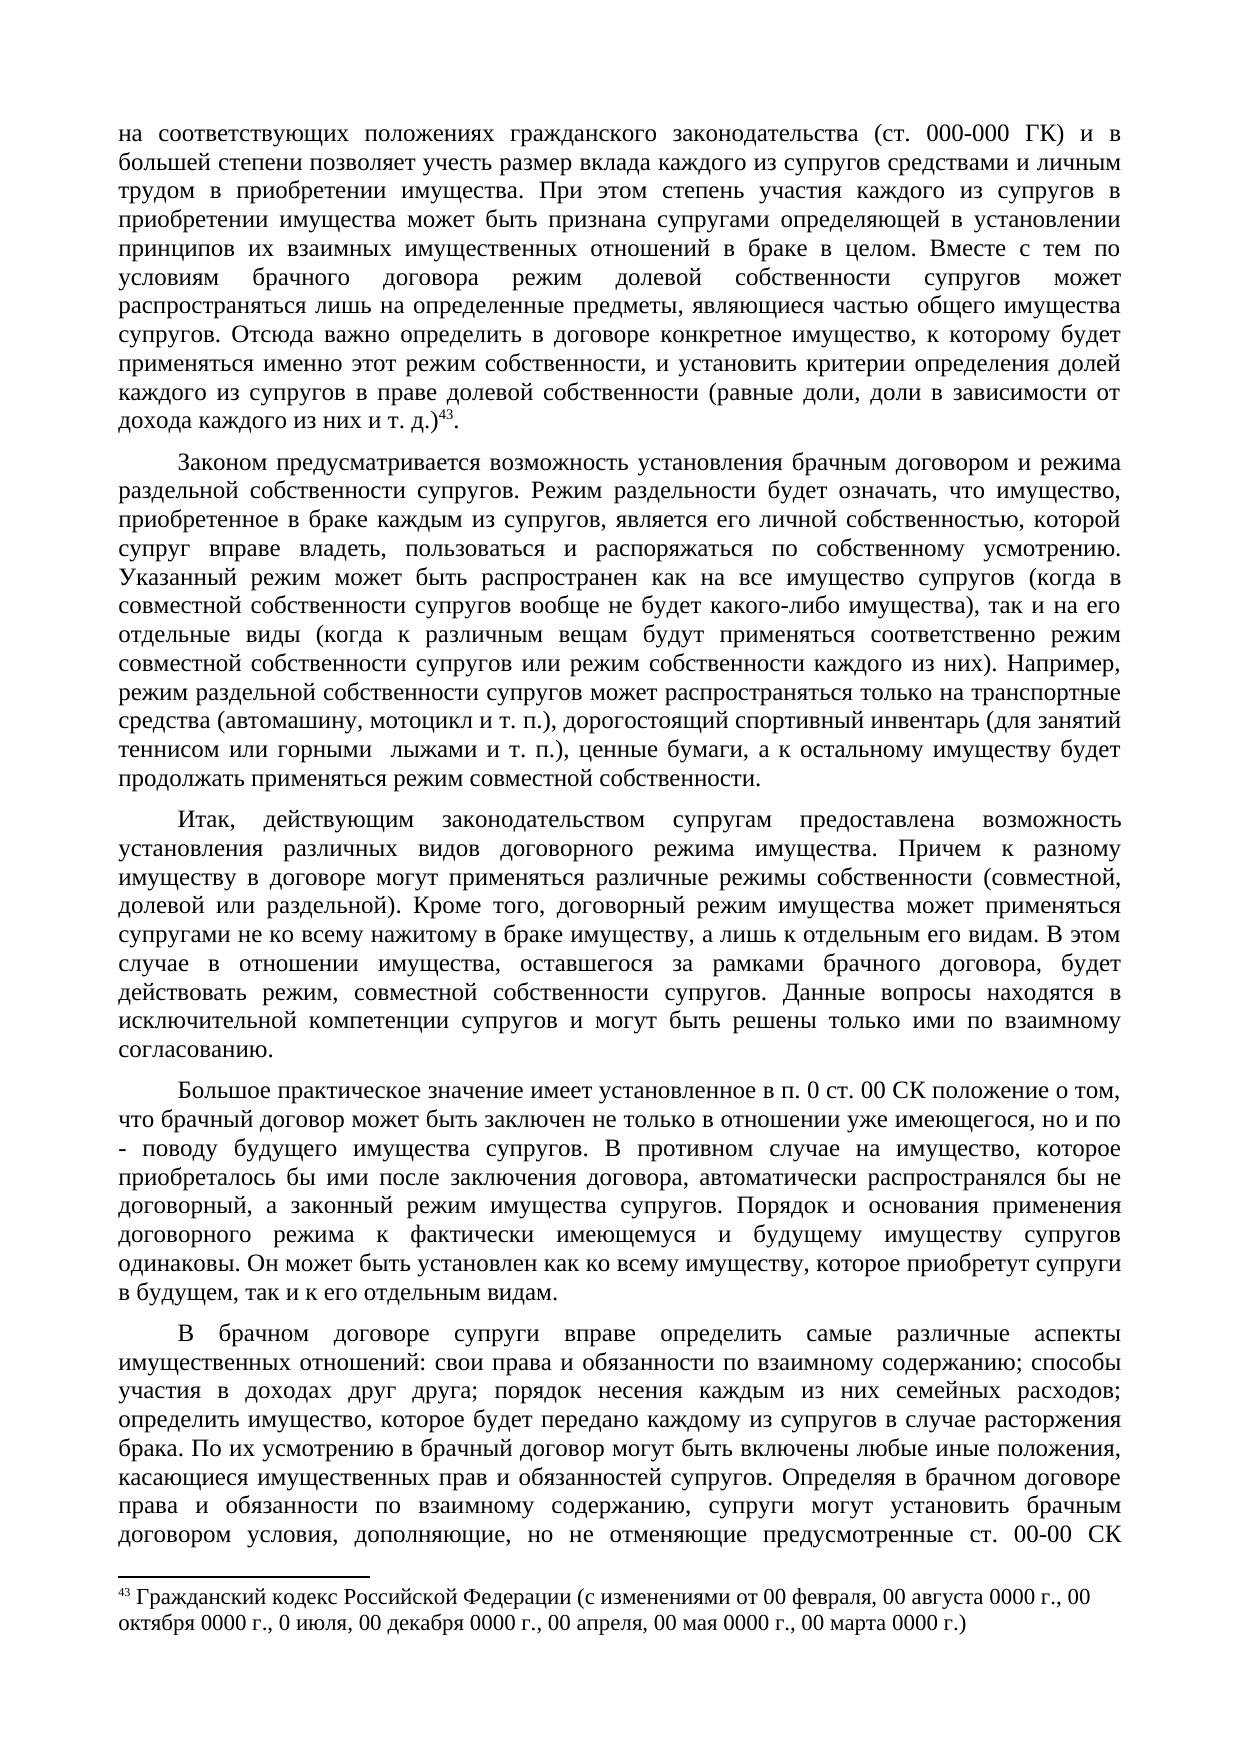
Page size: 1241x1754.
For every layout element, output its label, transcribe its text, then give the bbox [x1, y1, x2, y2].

text Итак, действующим законодательством супругам предоставлена возможность установления различных видов договорного режима имущества. Причем к разному имуществу в договоре могут применяться различные режимы собственности (совместной, долевой или раздельной). Кроме того, договорный режим имущества может применяться супругами не ко всему нажитому в браке имуществу, а лишь к отдельным его видам. В этом случае в отношении имущества, оставшегося за рамками брачного договора, будет действовать режим, совместной собственности супругов. Данные вопросы находятся в исключительной компетенции супругов и могут быть решены только ими по взаимному согласованию. [118, 804, 1122, 1063]
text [118, 118, 1122, 434]
text Законом предусматривается возможность установления брачным договором и режима раздельной собственности супругов. Режим раздельности будет означать, что имущество, приобретенное в браке каждым из супругов, является его личной собственностью, которой супруг вправе владеть, пользоваться и распоряжаться по собственному усмотрению. Указанный режим может быть распространен как на все имущество супругов (когда в совместной собственности супругов вообще не будет какого-либо имущества), так и на его отдельные виды (когда к различным вещам будут применяться соответственно режим совместной собственности супругов или режим собственности каждого из них). Например, режим раздельной собственности супругов может распространяться только на транспортные средства (автомашину, мотоцикл и т. п.), дорогостоящий спортивный инвентарь (для занятий теннисом или горными лыжами и т. п.), ценные бумаги, а к остальному имуществу будет продолжать применяться режим совместной собственности. [118, 447, 1122, 792]
text Большое практическое значение имеет установленное в п. 0 ст. 00 СК положение о том, что брачный договор может быть заключен не только в отношении уже имеющегося, но и по - поводу будущего имущества супругов. В противном случае на имущество, которое приобреталось бы ими после заключения договора, автоматически распространялся бы не договорный, а законный режим имущества супругов. Порядок и основания применения договорного режима к фактически имеющемуся и будущему имуществу супругов одинаковы. Он может быть установлен как ко всему имуществу, которое приобретут супруги в будущем, так и к его отдельным видам. [118, 1076, 1122, 1306]
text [118, 1318, 1122, 1548]
